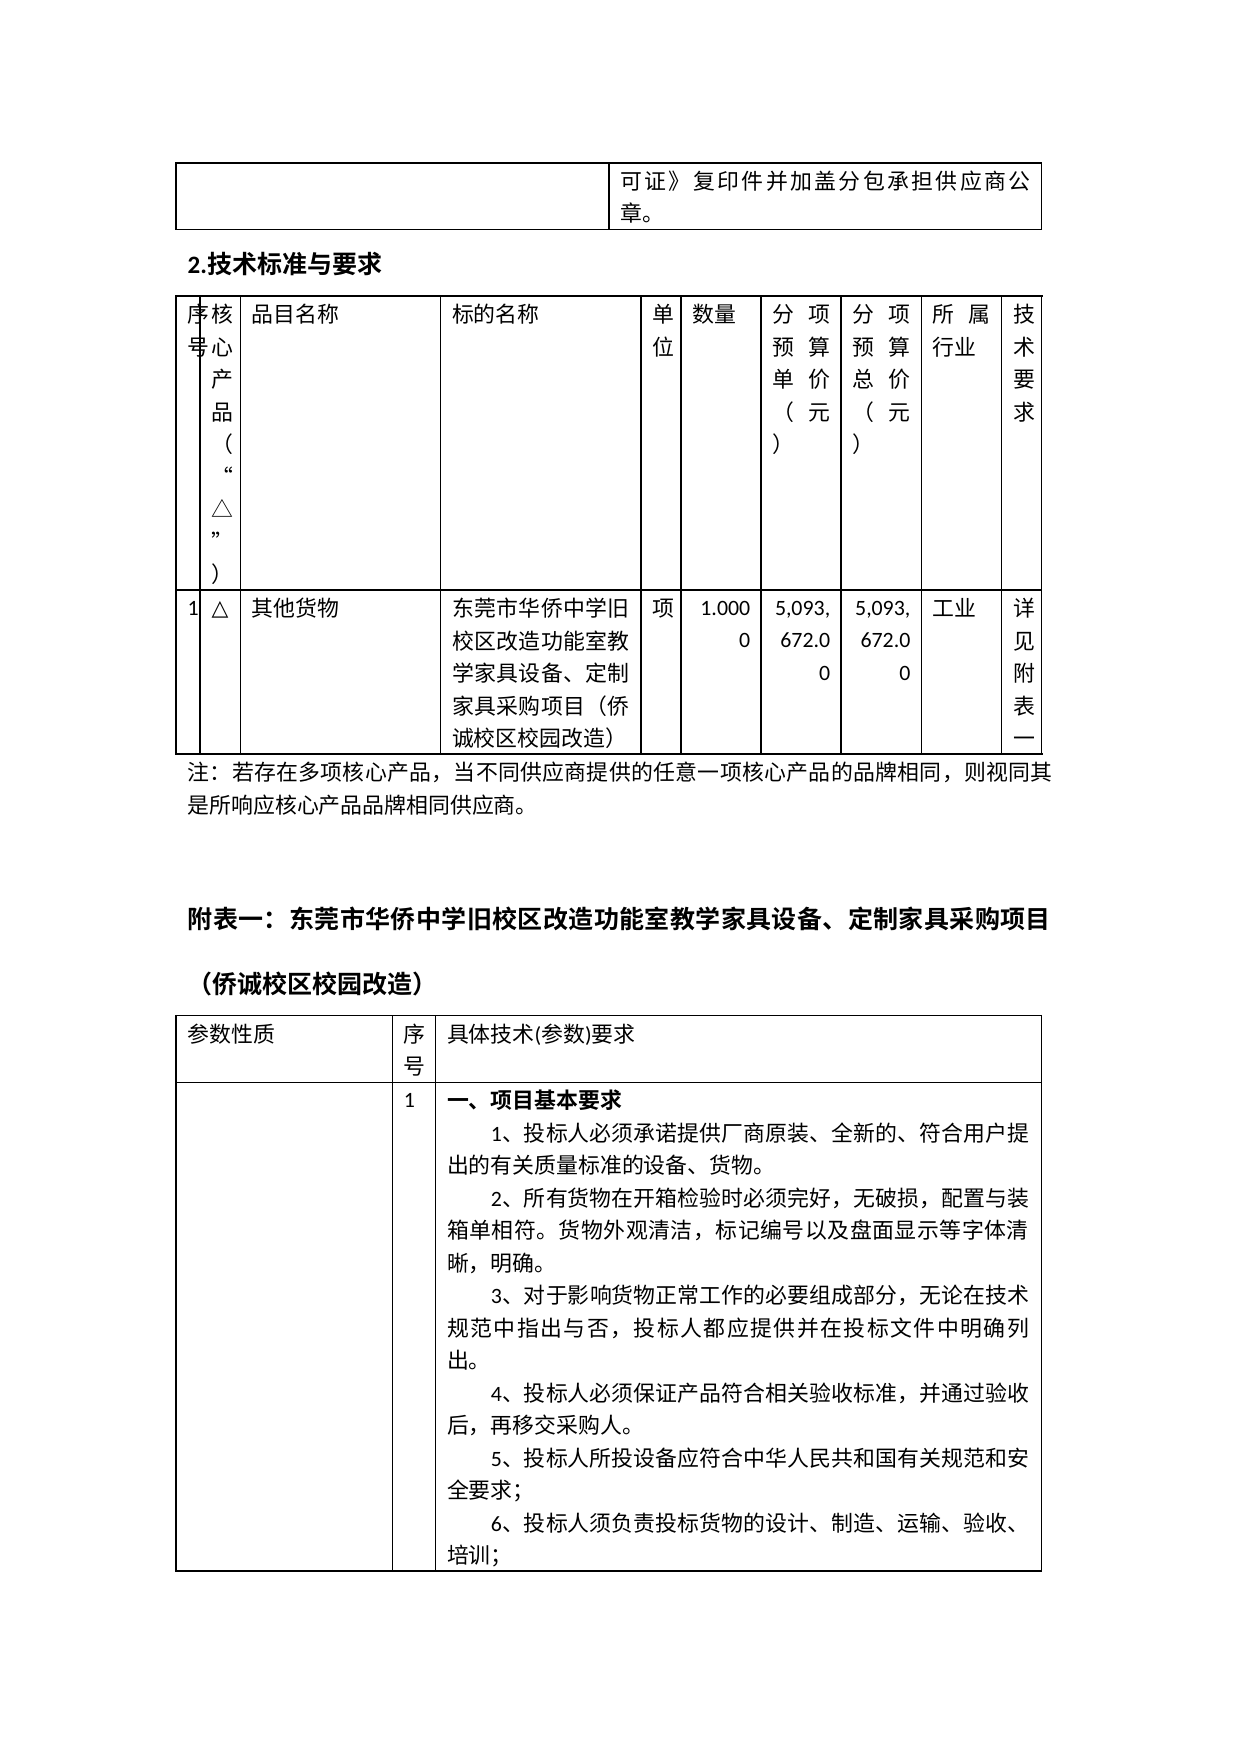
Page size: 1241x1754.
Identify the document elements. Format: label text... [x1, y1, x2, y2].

table_header 品目名称 [241, 297, 440, 589]
table_cell 工业 [922, 591, 1001, 753]
table_cell 5,093,672.00 [842, 591, 921, 753]
table_header 核心产品（“△”） [201, 297, 240, 589]
table_header 序号 [393, 1016, 435, 1081]
table_header 分项预算单价（元） [762, 297, 840, 589]
table_cell 项 [642, 591, 680, 753]
table_header 所属行业 [922, 297, 1001, 589]
text 注：若存在多项核心产品，当不同供应商提供的任意一项核心产品的品牌相同，则视同其是所响应核心产品品牌相同供应商。 [187, 755, 1053, 820]
table_cell [177, 1083, 392, 1570]
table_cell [436, 1083, 1041, 1570]
table_header 序号 [177, 297, 199, 589]
table_cell 详见附表一 [1002, 591, 1041, 753]
table_header 数量 [682, 297, 760, 589]
table_cell 1.0000 [682, 591, 760, 753]
table_header 单位 [642, 297, 680, 589]
table_cell 其他 [177, 164, 608, 228]
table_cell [610, 164, 1041, 228]
text 2.技术标准与要求 [187, 230, 1053, 295]
table_cell 1 [177, 591, 199, 753]
text 附表一：东莞市华侨中学旧校区改造功能室教学家具设备、定制家具采购项目（侨诚校区校园改造） [187, 885, 1053, 1015]
table_header 具体技术(参数)要求 [436, 1016, 1041, 1081]
table_cell 1 [393, 1083, 435, 1570]
table_cell △ [201, 591, 240, 753]
table_header 标的名称 [441, 297, 640, 589]
table_cell 5,093,672.00 [762, 591, 840, 753]
table_header 技术要求 [1002, 297, 1041, 589]
table_header 参数性质 [177, 1016, 392, 1081]
table_header 分项预算总价（元） [842, 297, 921, 589]
table_cell 其他货物 [241, 591, 440, 753]
table_cell 东莞市华侨中学旧校区改造功能室教学家具设备、定制家具采购项目（侨诚校区校园改造） [441, 591, 640, 753]
